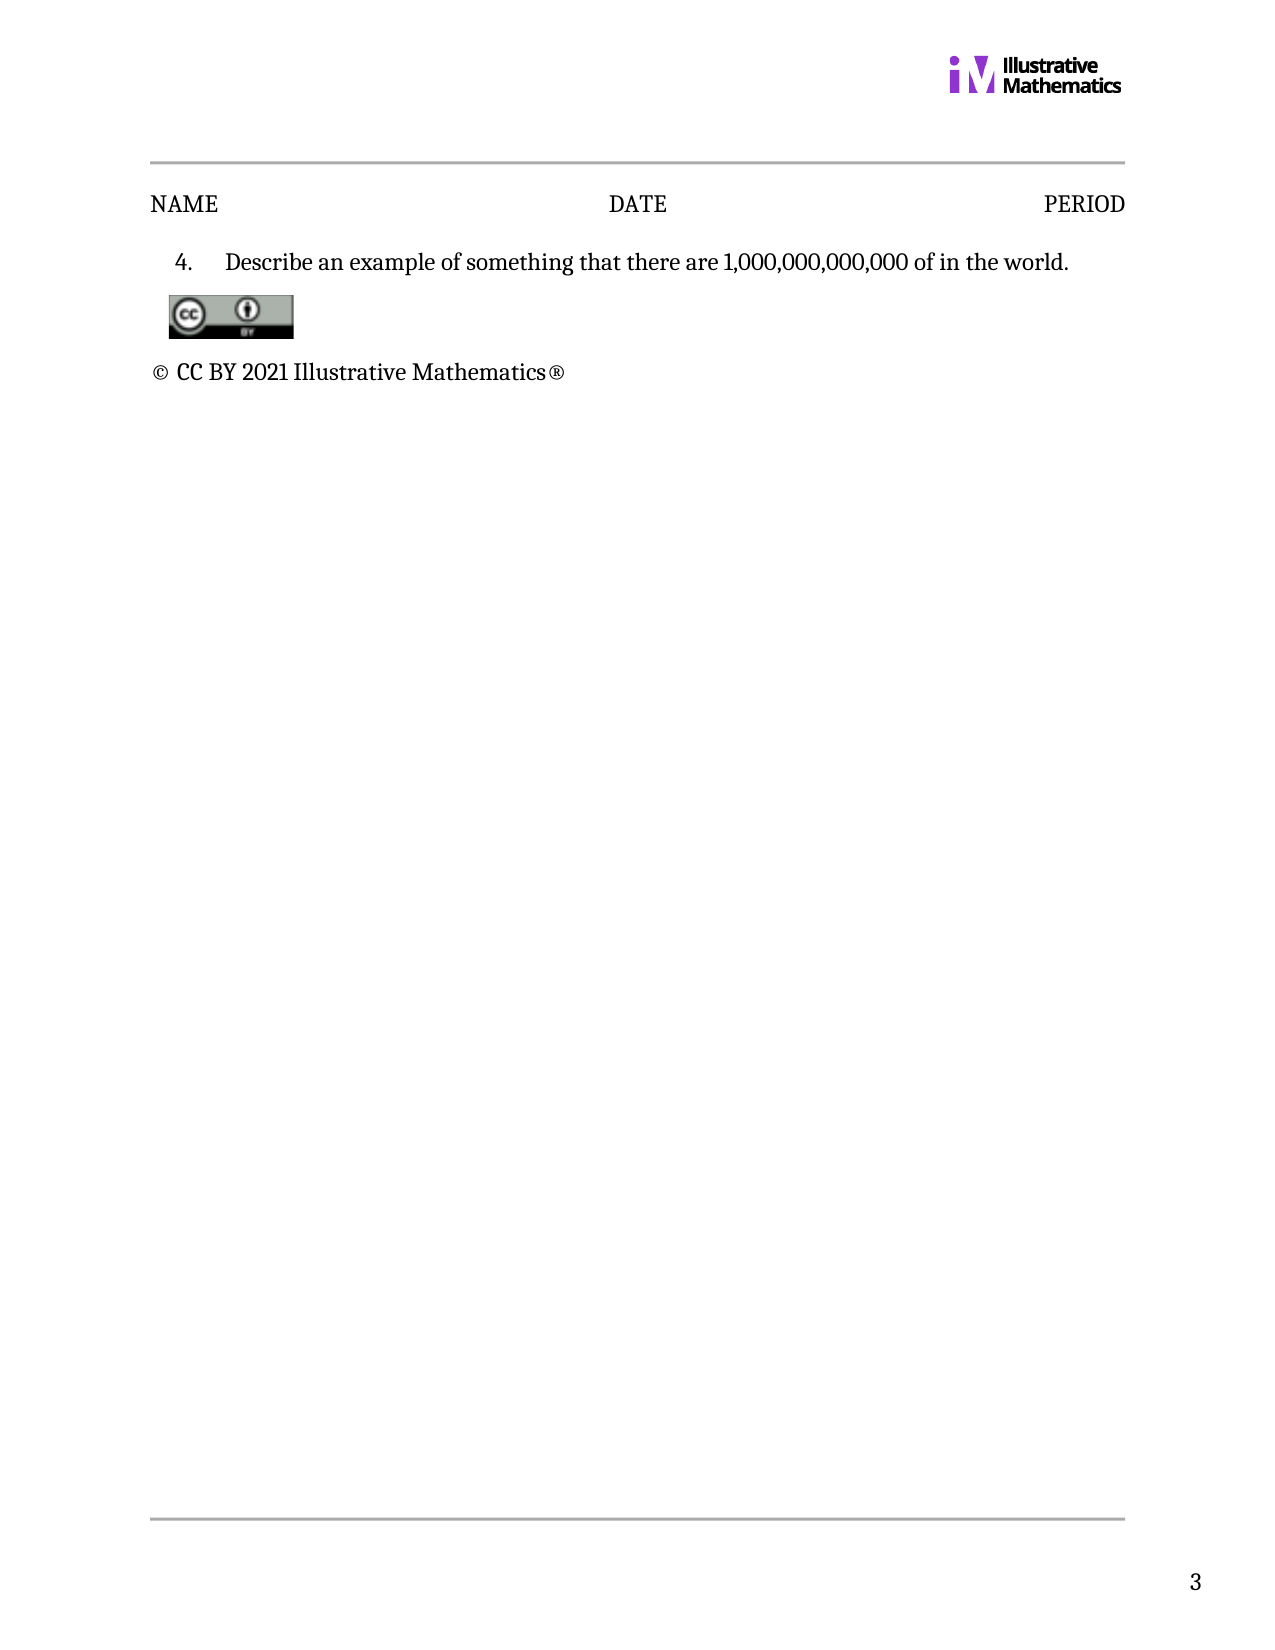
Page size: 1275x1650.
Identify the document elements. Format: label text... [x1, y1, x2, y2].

list Describe an example of something that there are 1,000,000,000,000 of in the world. [175, 247, 1125, 276]
text © CC BY 2021 Illustrative Mathematics® [150, 357, 1125, 386]
picture [168, 295, 294, 339]
picture [949, 55, 1121, 93]
